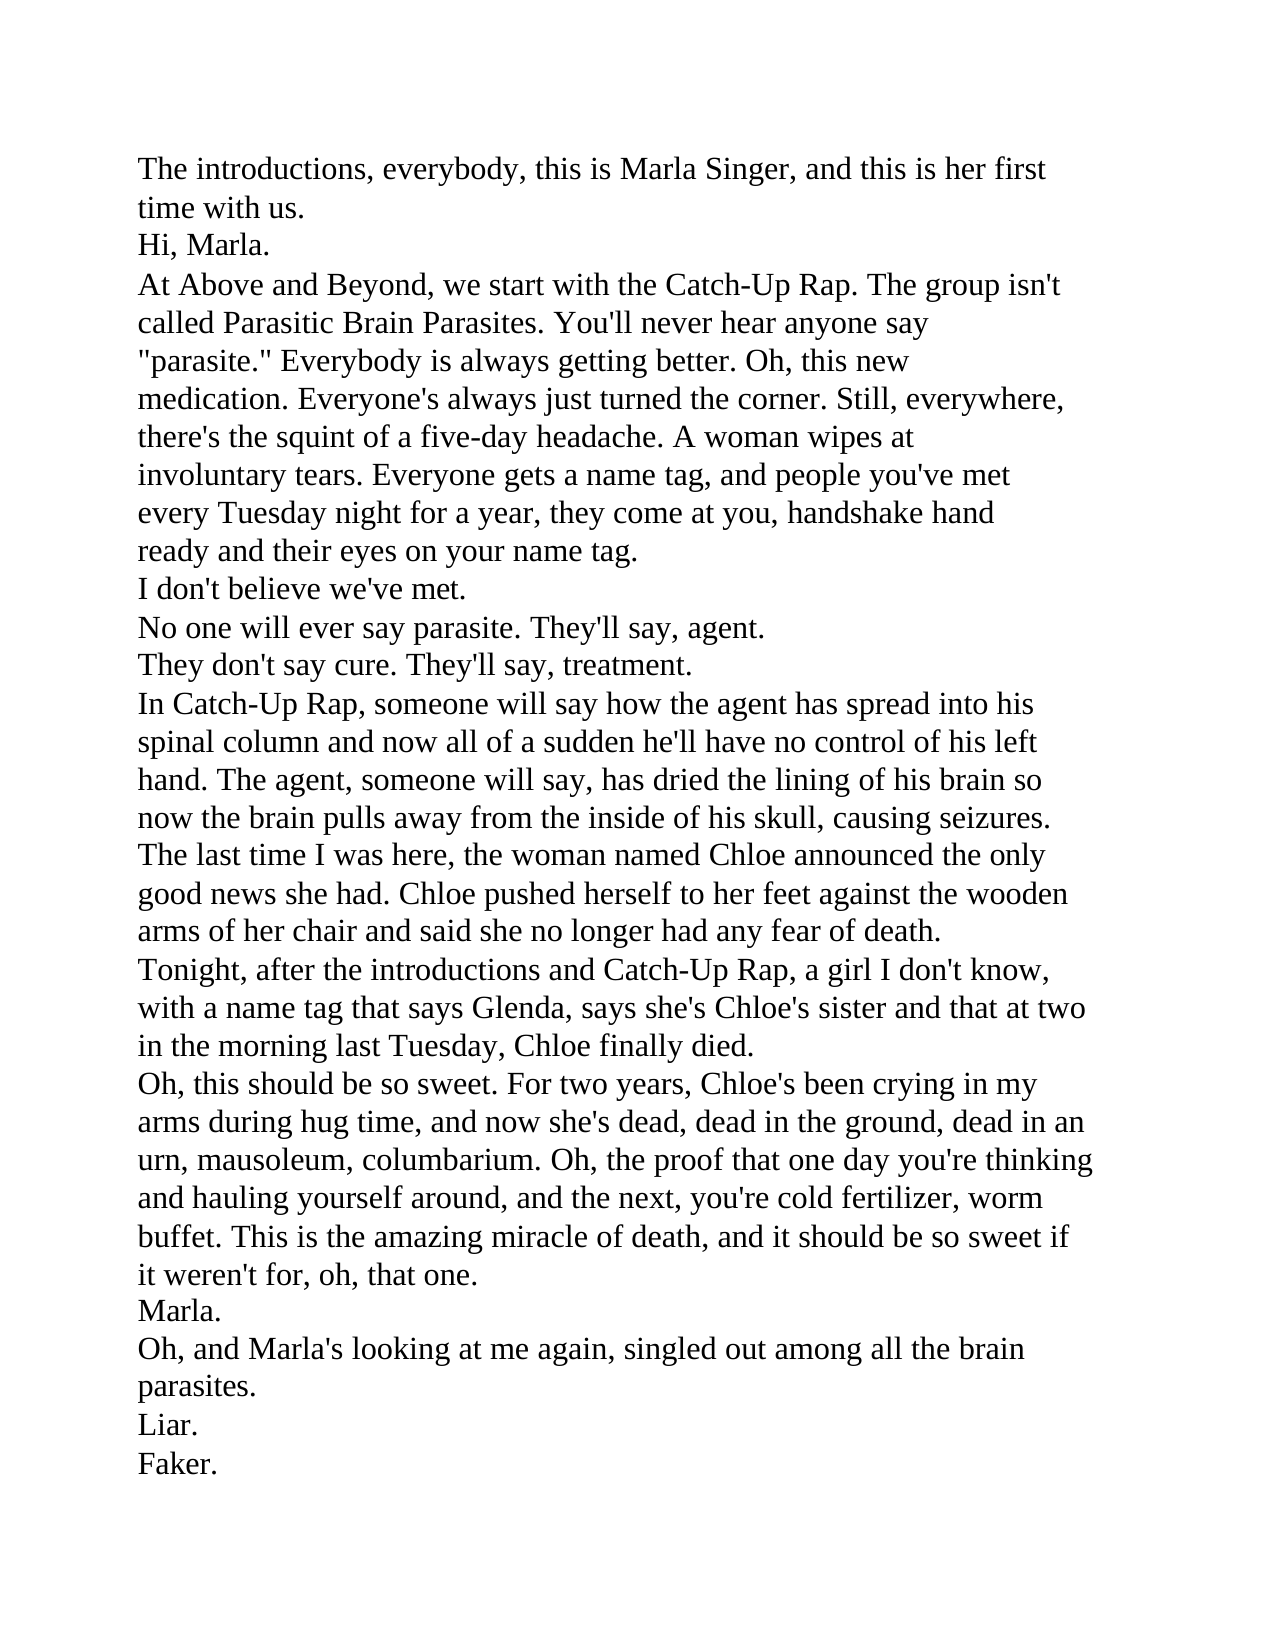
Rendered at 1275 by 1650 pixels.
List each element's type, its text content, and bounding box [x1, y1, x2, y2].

text In Catch-Up Rap, someone will say how the agent has spread into his spinal column and now all of a sudden he'll have no control of his left hand. The agent, someone will say, has dried the lining of his brain so now the brain pulls away from the inside of his skull, causing seizures. [137, 684, 1095, 836]
text Hi, Marla. [137, 227, 1119, 263]
text I don't believe we've met. [137, 570, 1119, 606]
text The introductions, everybody, this is Marla Singer, and this is her first time with us. [137, 149, 1066, 225]
text Tonight, after the introductions and Catch-Up Rap, a girl I don't know, with a name tag that says Glenda, says she's Chloe's sister and that at two in the morning last Tuesday, Chloe finally died. [137, 950, 1092, 1063]
text Faker. [137, 1444, 219, 1481]
text Marla. [137, 1293, 1119, 1328]
text No one will ever say parasite. They'll say, agent. They don't say cure. They'll say, treatment. [137, 608, 781, 682]
text Liar. [137, 1405, 219, 1442]
text Oh, and Marla's looking at me again, singled out among all the brain parasites. [137, 1329, 1119, 1404]
text At Above and Beyond, we start with the Catch-Up Rap. The group isn't called Parasitic Brain Parasites. You'll never hear anyone say "parasite." Everybody is always getting better. Oh, this new medication. Everyone's always just turned the corner. Still, everywhere, there's the squint of a five-day headache. A woman wipes at involuntary tears. Everyone gets a name tag, and people you've met every Tuesday night for a year, they come at you, handshake hand ready and their eyes on your name tag. [137, 265, 1066, 569]
text Oh, this should be so sweet. For two years, Chloe's been crying in my arms during hug time, and now she's dead, dead in the ground, dead in an urn, mausoleum, columbarium. Oh, the proof that one day you're thinking and hauling yourself around, and the next, you're cold fertilizer, worm buffet. This is the amazing miracle of death, and it should be so sweet if it weren't for, oh, that one. [137, 1064, 1095, 1292]
text good news she had. Chloe pushed herself to her feet against the wooden arms of her chair and said she no longer had any fear of death. [137, 874, 1095, 948]
text The last time I was here, the woman named Chloe announced the only [137, 837, 1119, 872]
